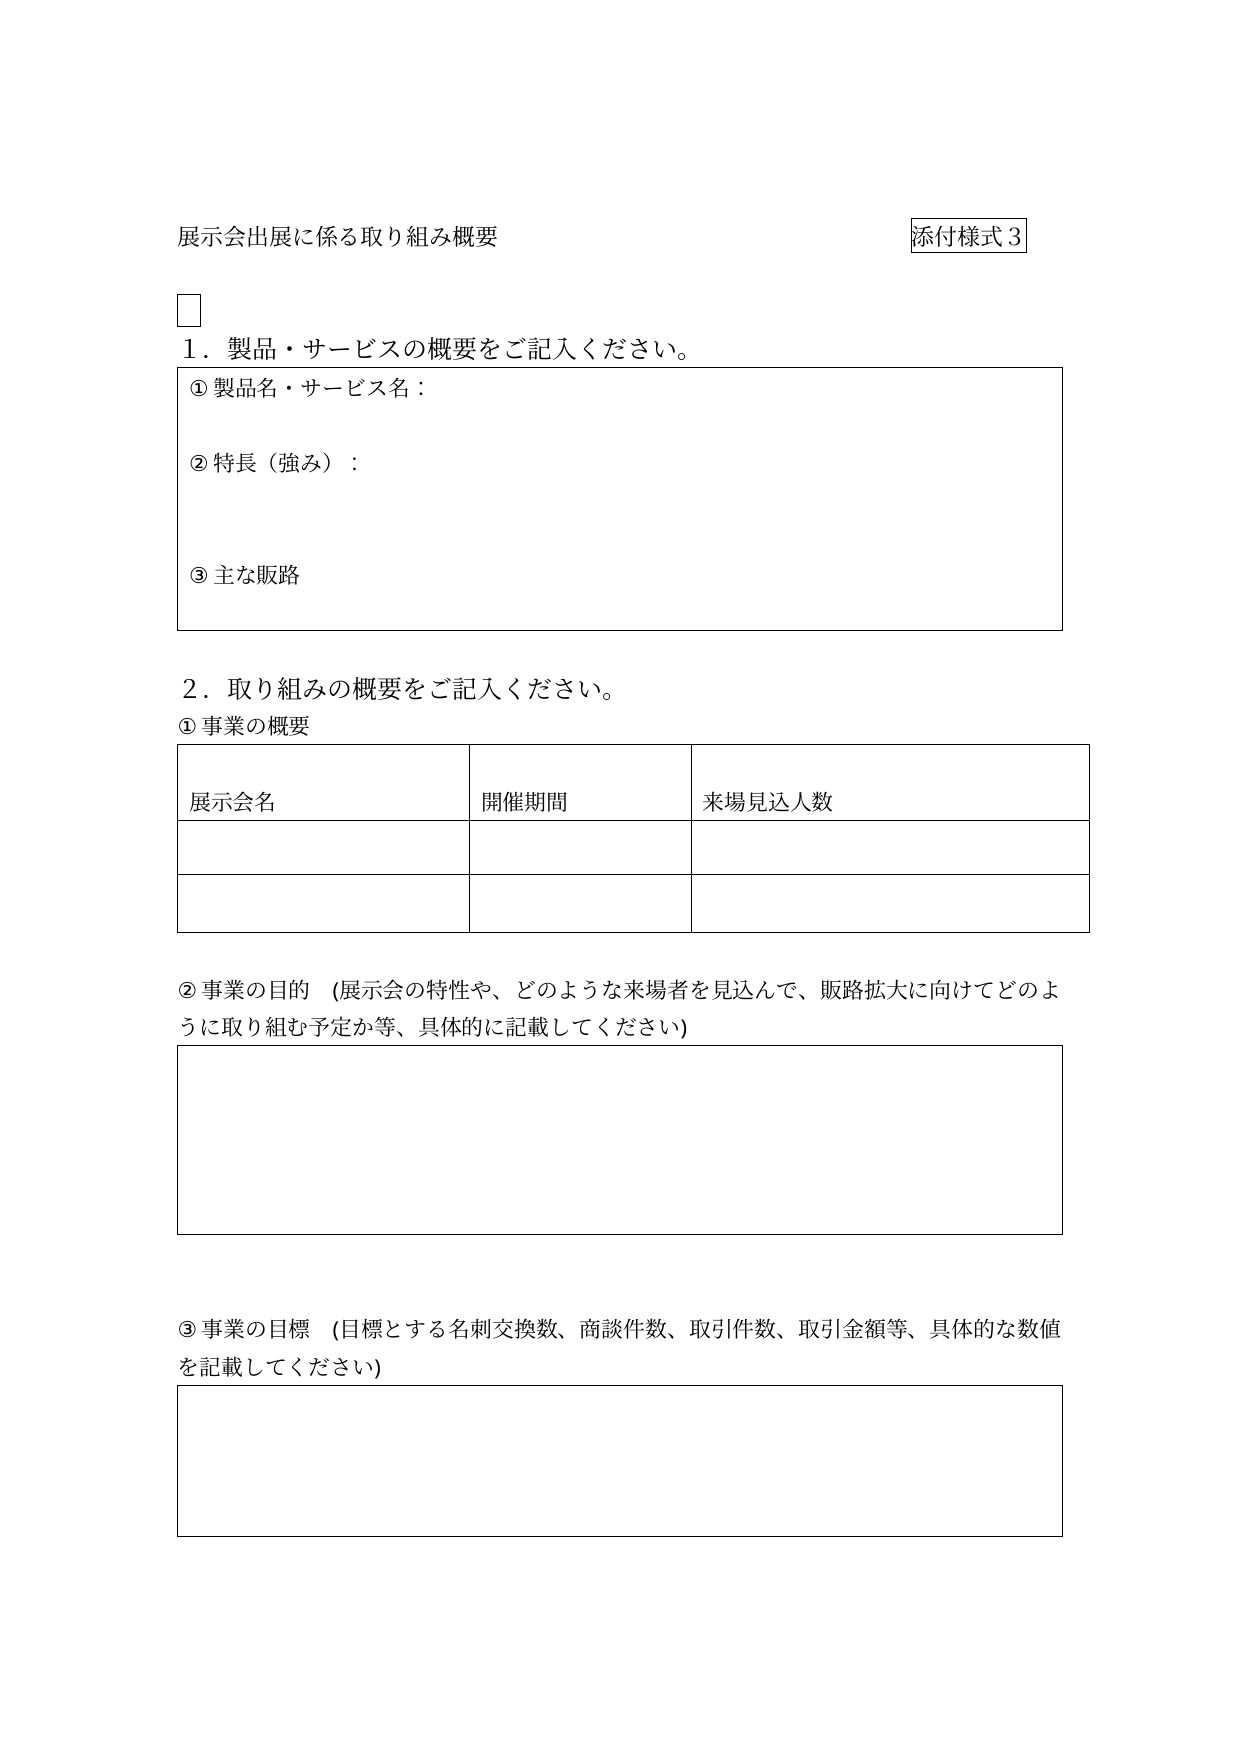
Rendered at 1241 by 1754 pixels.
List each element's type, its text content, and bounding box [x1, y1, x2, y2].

table_header [178, 1046, 1062, 1234]
table_header ①製品名・サービス名： ②特長（強み）： ③主な販路 [178, 368, 1062, 630]
text ①事業の概要 [177, 706, 1063, 744]
text ③事業の目標 (目標とする名刺交換数、商談件数、取引件数、取引金額等、具体的な数値を記載してください) [177, 1310, 1063, 1385]
table_header 開催期間 [470, 745, 691, 820]
text 展示会出展に係る取り組み概要 添付様式３ [177, 217, 1063, 254]
table_header 来場見込人数 [692, 745, 1089, 820]
table_cell [692, 875, 1089, 932]
table_cell [178, 875, 469, 932]
table_cell [178, 821, 469, 874]
table_header 展示会名 [178, 745, 469, 820]
table_cell [470, 875, 691, 932]
text １．製品・サービスの概要をご記入ください。 [177, 329, 1063, 367]
table_header [178, 1386, 1062, 1536]
text ２．取り組みの概要をご記入ください。 [177, 669, 1063, 706]
table_cell [692, 821, 1089, 874]
table_cell [470, 821, 691, 874]
text ②事業の目的 (展示会の特性や、どのような来場者を見込んで、販路拡大に向けてどのように取り組む予定か等、具体的に記載してください) [177, 970, 1063, 1045]
